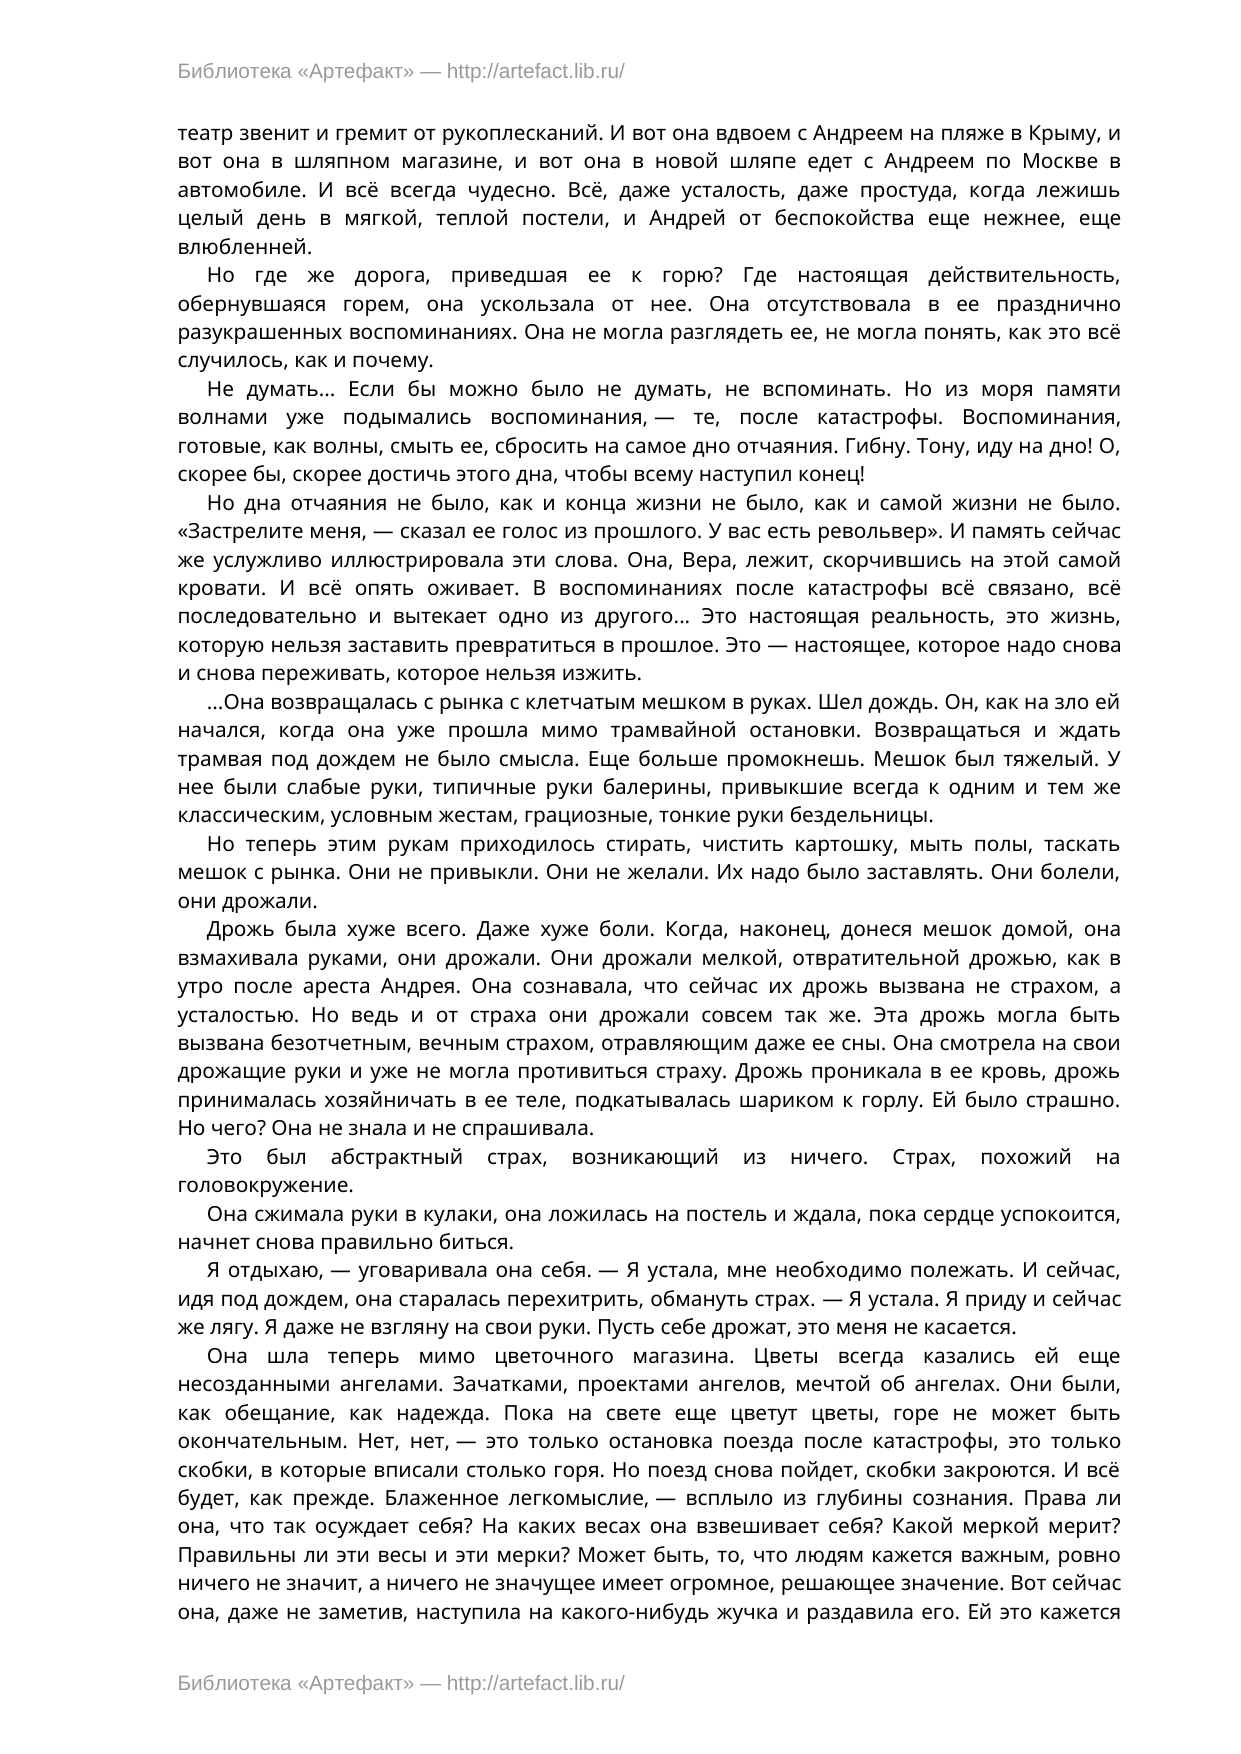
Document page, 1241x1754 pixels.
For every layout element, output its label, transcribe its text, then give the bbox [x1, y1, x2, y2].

text Я отдыхаю, — уговаривала она себя. — Я устала, мне необходимо полежать. И сейчас, идя под дождем, она старалась перехитрить, обмануть страх. — Я устала. Я приду и сейчас же лягу. Я даже не взгляну на свои руки. Пусть себе дрожат, это меня не касается. [177, 1256, 1122, 1341]
text Дрожь была хуже всего. Даже хуже боли. Когда, наконец, донеся мешок домой, она взмахивала руками, они дрожали. Они дрожали мелкой, отвратительной дрожью, как в утро после ареста Андрея. Она сознавала, что сейчас их дрожь вызвана не страхом, а усталостью. Но ведь и от страха они дрожали совсем так же. Эта дрожь могла быть вызвана безотчетным, вечным страхом, отравляющим даже ее сны. Она смотрела на свои дрожащие руки и уже не могла противиться страху. Дрожь проникала в ее кровь, дрожь принималась хозяйничать в ее теле, подкатывалась шариком к горлу. Ей было страшно. Но чего? Она не знала и не спрашивала. [177, 914, 1122, 1142]
text ...Она возвращалась с рынка с клетчатым мешком в руках. Шел дождь. Он, как на зло ей начался, когда она уже прошла мимо трамвайной остановки. Возвращаться и ждать трамвая под дождем не было смысла. Еще больше промокнешь. Мешок был тяжелый. У нее были слабые руки, типичные руки балерины, привыкшие всегда к одним и тем же классическим, условным жестам, грациозные, тонкие руки бездельницы. [177, 687, 1122, 829]
text Но дна отчаяния не было, как и конца жизни не было, как и самой жизни не было. «Застрелите меня, — сказал ее голос из прошлого. У вас есть револьвер». И память сейчас же услужливо иллюстрировала эти слова. Она, Вера, лежит, скорчившись на этой самой кровати. И всё опять оживает. В воспоминаниях после катастрофы всё связано, всё последовательно и вытекает одно из другого... Это настоящая реальность, это жизнь, которую нельзя заставить превратиться в прошлое. Это — настоящее, которое надо снова и снова переживать, которое нельзя изжить. [177, 488, 1122, 687]
text Она сжимала руки в кулаки, она ложилась на постель и ждала, пока сердце успокоится, начнет снова правильно биться. [177, 1199, 1122, 1256]
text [177, 118, 1122, 260]
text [177, 1341, 1122, 1625]
text Не думать... Если бы можно было не думать, не вспоминать. Но из моря памяти волнами уже подымались воспоминания, — те, после катастрофы. Воспоминания, готовые, как волны, смыть ее, сбросить на самое дно отчаяния. Гибну. Тону, иду на дно! О, скорее бы, скорее достичь этого дна, чтобы всему наступил конец! [177, 374, 1122, 488]
text Это был абстрактный страх, возникающий из ничего. Страх, похожий на головокружение. [177, 1142, 1122, 1199]
text Но теперь этим рукам приходилось стирать, чистить картошку, мыть полы, таскать мешок с рынка. Они не привыкли. Они не желали. Их надо было заставлять. Они болели, они дрожали. [177, 829, 1122, 914]
text Но где же дорога, приведшая ее к горю? Где настоящая действительность, обернувшаяся горем, она ускользала от нее. Она отсутствовала в ее празднично разукрашенных воспоминаниях. Она не могла разглядеть ее, не могла понять, как это всё случилось, как и почему. [177, 260, 1122, 374]
